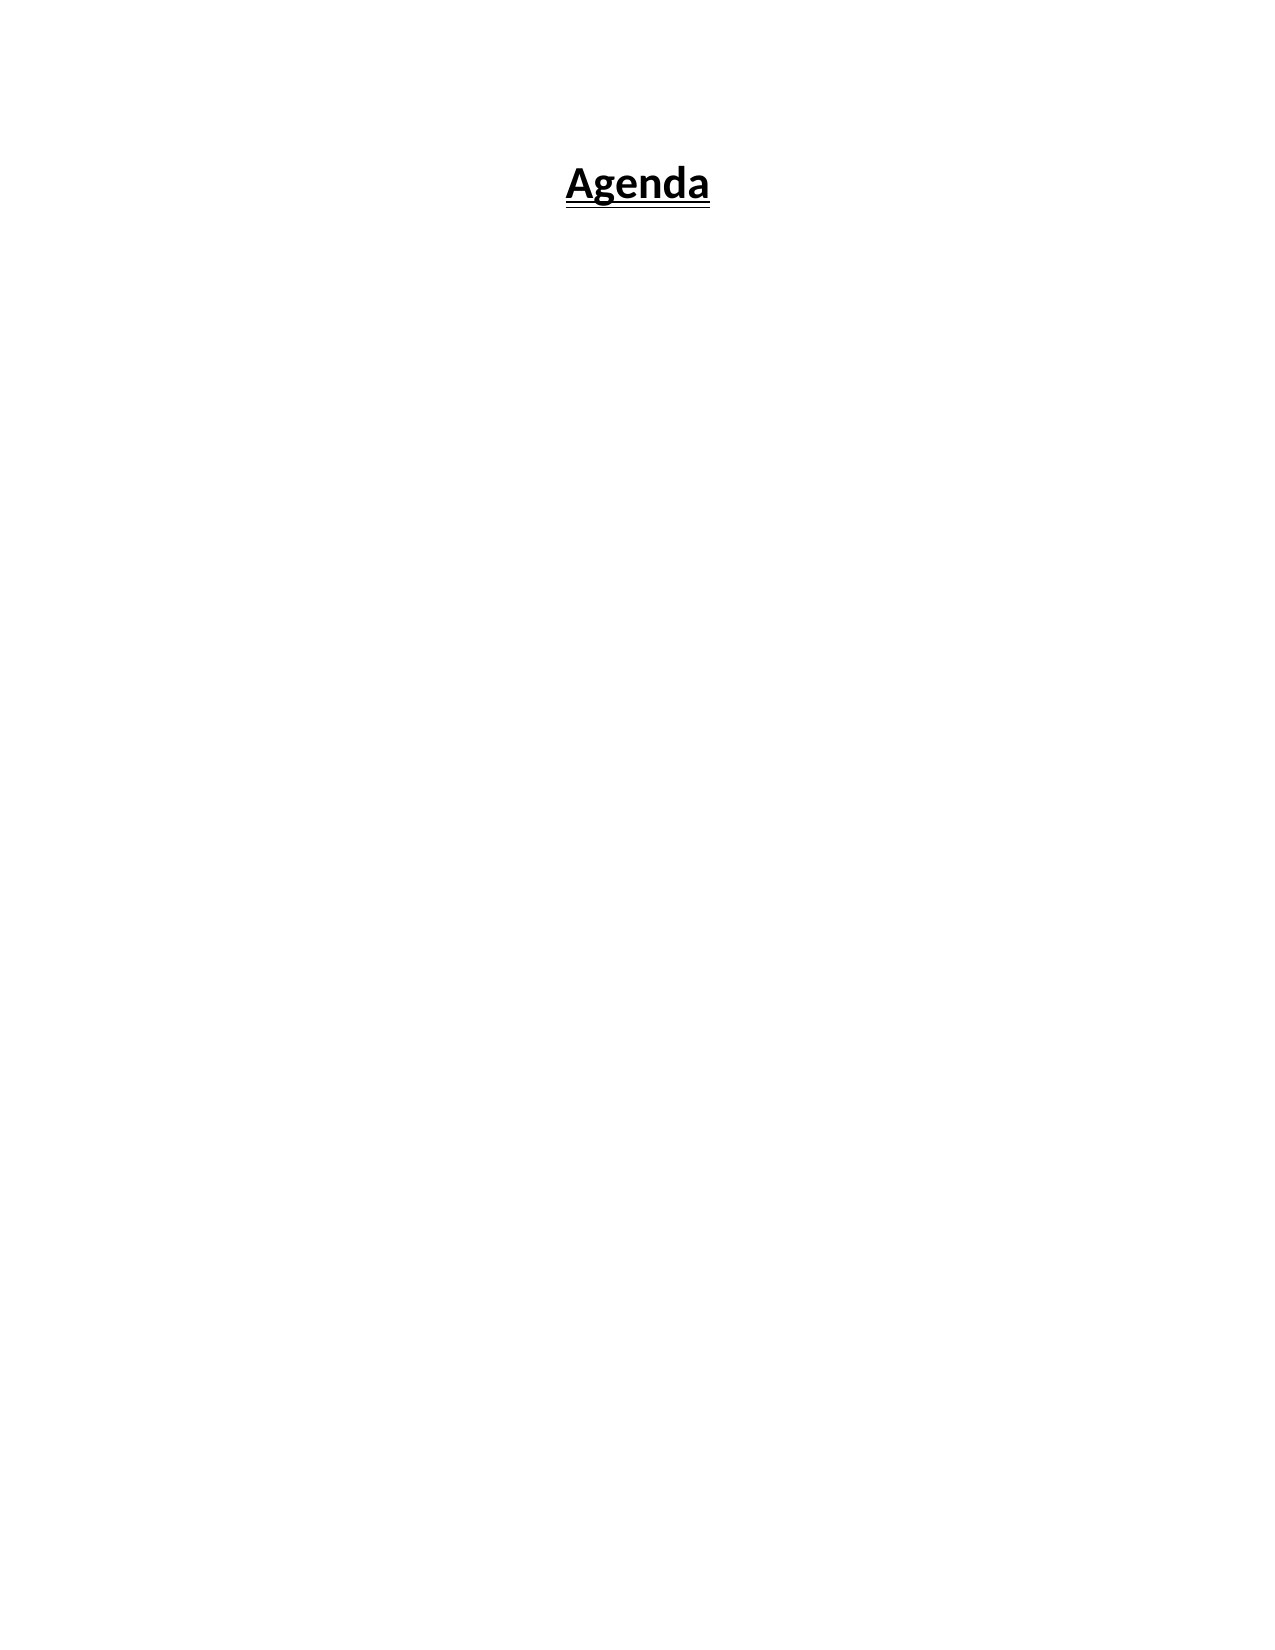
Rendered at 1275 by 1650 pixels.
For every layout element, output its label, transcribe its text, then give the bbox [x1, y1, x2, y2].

subtitle Agenda [150, 154, 1125, 210]
